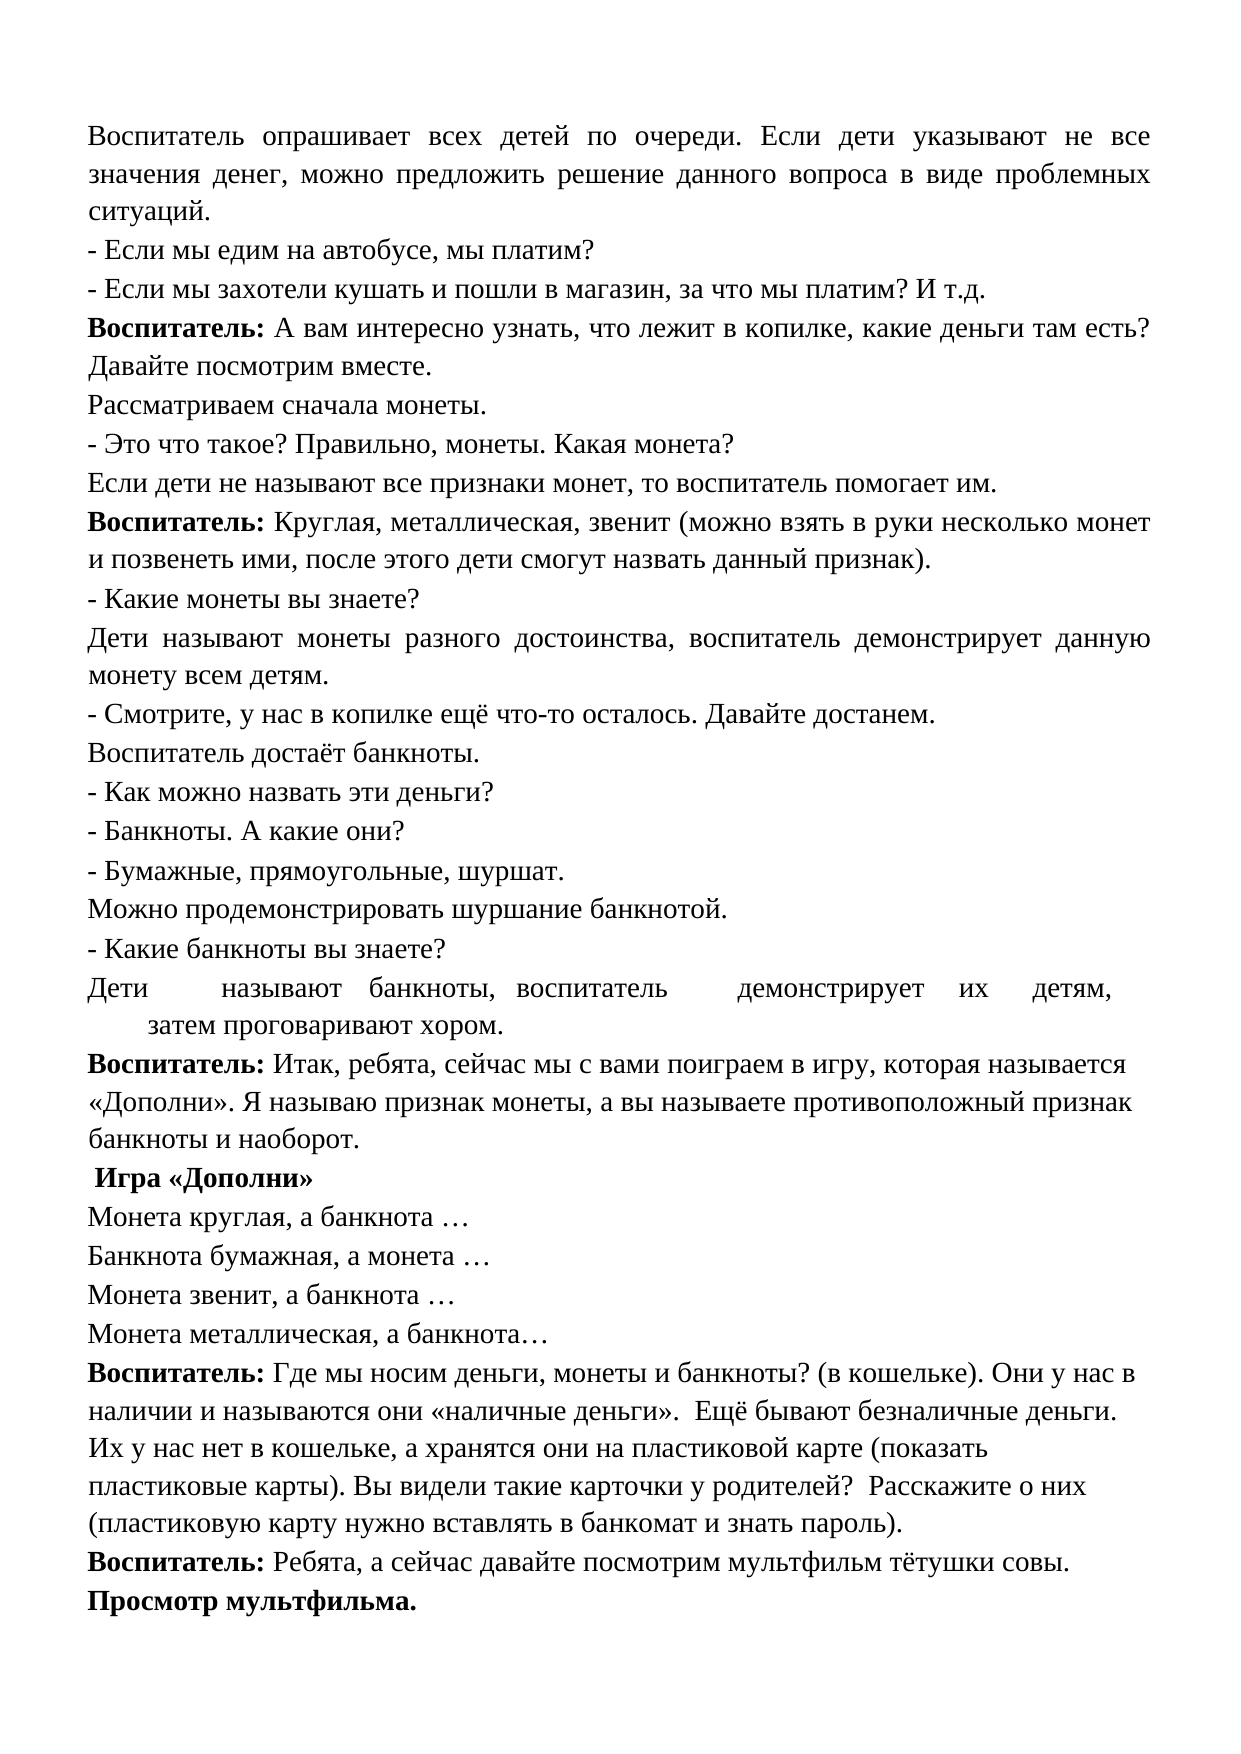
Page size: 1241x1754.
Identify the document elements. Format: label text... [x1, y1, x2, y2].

text Дети называют банкноты, воспитатель демонстрирует их детям, затем проговаривают хором. [87, 970, 1152, 1041]
text Если дети не называют все признаки монет, то воспитатель помогает им. [87, 465, 1152, 499]
text Воспитатель: Круглая, металлическая, звенит (можно взять в руки несколько монет и позвенеть ими, после этого дети смогут назвать данный признак). [87, 504, 1152, 575]
text Рассматриваем сначала монеты. [87, 387, 1152, 421]
list Бумажные, прямоугольные, шуршат. [87, 853, 1152, 886]
text Воспитатель опрашивает всех детей по очереди. Если дети указывают не все значения денег, можно предложить решение данного вопроса в виде проблемных ситуаций. [87, 118, 1152, 227]
list Это что такое? Правильно, монеты. Какая монета? [87, 426, 1152, 459]
text Монета металлическая, а банкнота… [87, 1316, 1152, 1349]
list Банкноты. А какие они? [87, 813, 1152, 847]
list Если мы захотели кушать и пошли в магазин, за что мы платим? И т.д. [87, 271, 1152, 305]
list Если мы едим на автобусе, мы платим? [87, 232, 1152, 266]
text Воспитатель: Ребята, а сейчас давайте посмотрим мультфильм тётушки совы. [87, 1544, 1152, 1577]
text Воспитатель: Итак, ребята, сейчас мы с вами поиграем в игру, которая называется «Дополни». Я называю признак монеты, а вы называете противоположный признак банкноты и наоборот. [87, 1046, 1152, 1155]
list Какие банкноты вы знаете? [87, 931, 1152, 964]
list Как можно назвать эти деньги? [87, 774, 1152, 808]
text Воспитатель: Где мы носим деньги, монеты и банкноты? (в кошельке). Они у нас в наличии и называются они «наличные деньги». Ещё бывают безналичные деньги. Их у нас нет в кошельке, а хранятся они на пластиковой карте (показать пластиковые карты). Вы видели такие карточки у родителей? Расскажите о них (пластиковую карту нужно вставлять в банкомат и знать пароль). [87, 1355, 1152, 1539]
list Какие монеты вы знаете? [87, 581, 1152, 614]
text Дети называют монеты разного достоинства, воспитатель демонстрирует данную монету всем детям. [87, 620, 1152, 691]
text Воспитатель достаёт банкноты. [87, 735, 1152, 769]
text Воспитатель: А вам интересно узнать, что лежит в копилке, какие деньги там есть? Давайте посмотрим вместе. [87, 310, 1152, 381]
text Игра «Дополни» [87, 1160, 1152, 1194]
text Банкнота бумажная, а монета … [87, 1238, 1152, 1271]
text Монета круглая, а банкнота … [87, 1199, 1152, 1232]
text Можно продемонстрировать шуршание банкнотой. [87, 892, 1152, 925]
text Монета звенит, а банкнота … [87, 1277, 1152, 1311]
list Смотрите, у нас в копилке ещё что-то осталось. Давайте достанем. [87, 696, 1152, 730]
text Просмотр мультфильма. [87, 1583, 1155, 1616]
